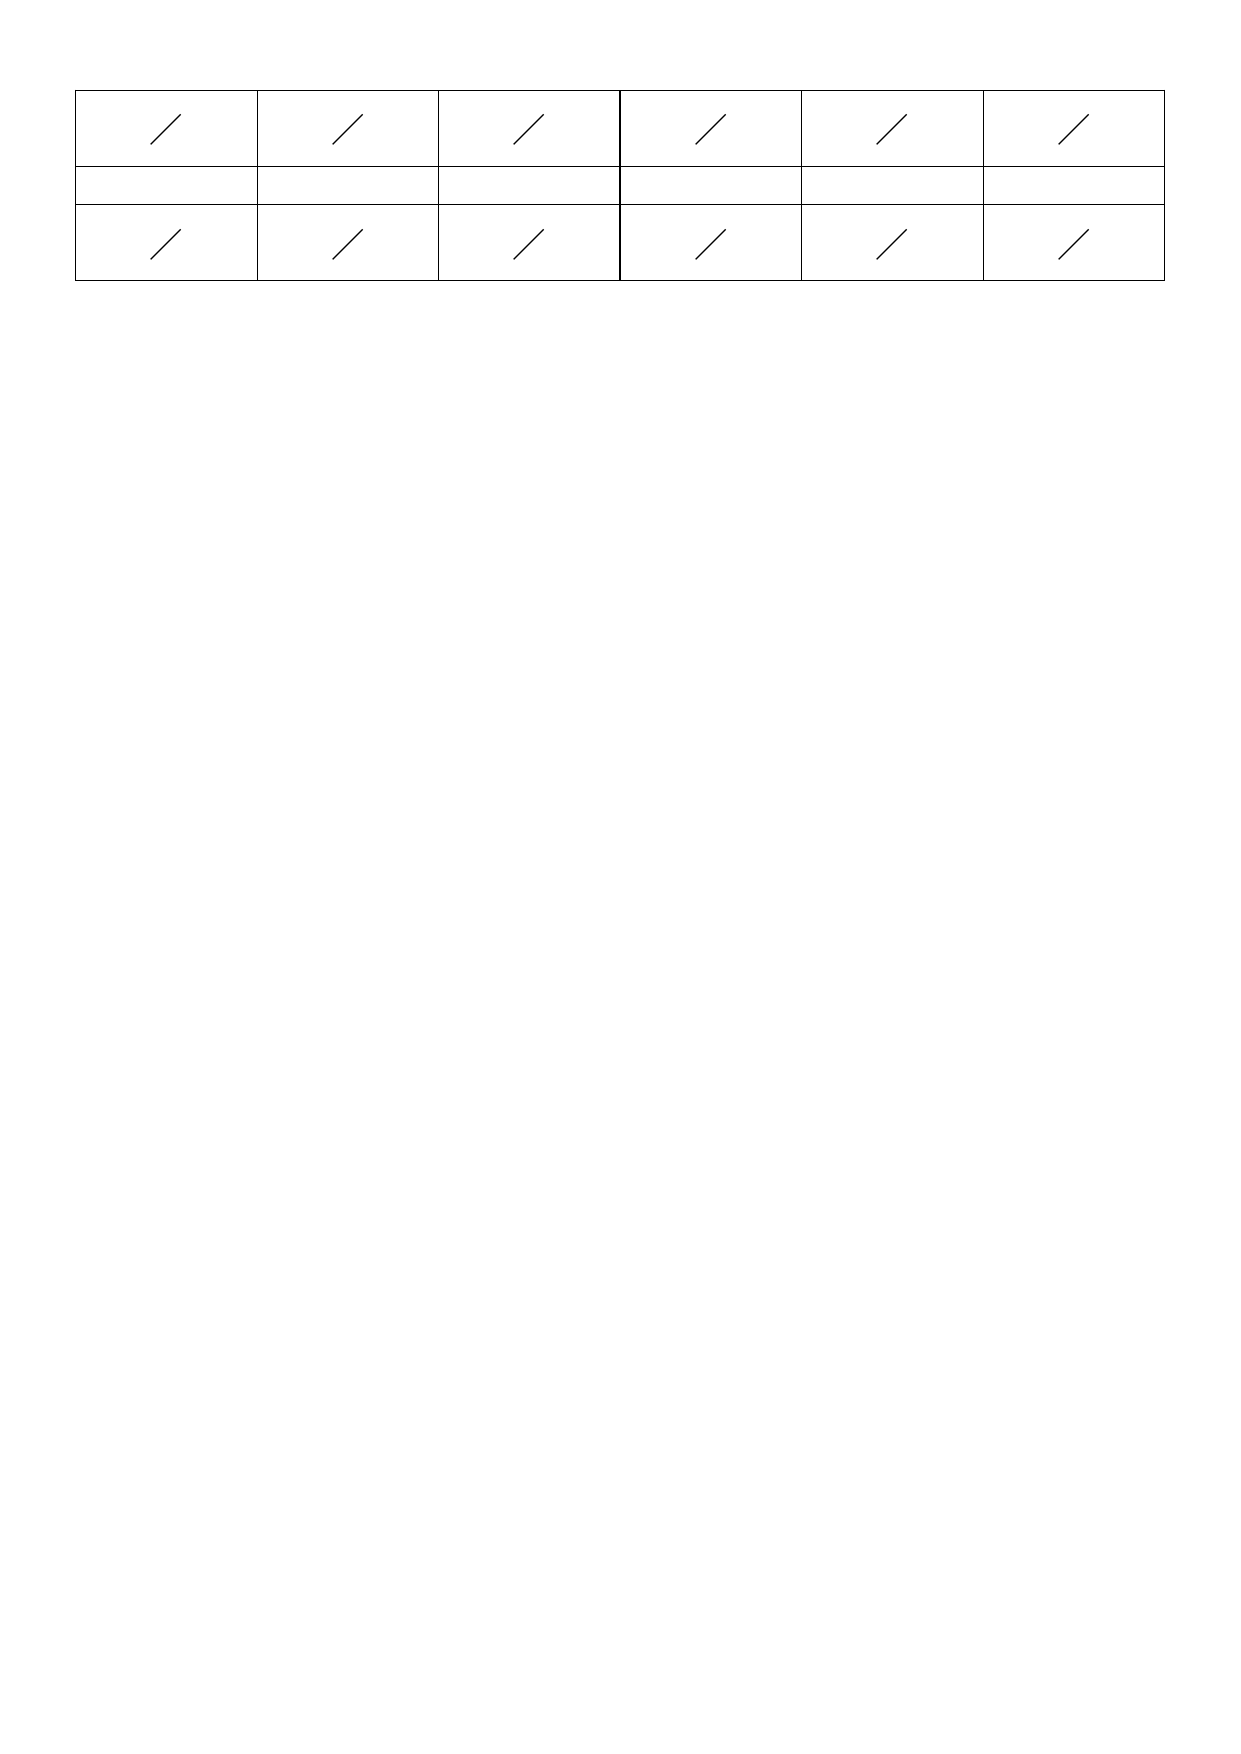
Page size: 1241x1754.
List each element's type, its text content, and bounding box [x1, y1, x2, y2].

table_cell ／ [258, 205, 438, 280]
table_cell ／ [984, 91, 1164, 166]
table_cell ／ [621, 205, 801, 280]
table_cell ／ [802, 91, 983, 166]
table_cell ／ [76, 205, 257, 280]
table_cell ／ [439, 205, 619, 280]
table_cell ／ [258, 91, 438, 166]
table_cell ／ [439, 91, 619, 166]
table_cell [258, 167, 438, 204]
table_cell ／ [984, 205, 1164, 280]
table_cell [984, 167, 1164, 204]
table_cell [621, 167, 801, 204]
table_cell ／ [802, 205, 983, 280]
table_cell [802, 167, 983, 204]
table_cell ／ [76, 91, 257, 166]
table_cell [439, 167, 619, 204]
table_cell [76, 167, 257, 204]
table_cell ／ [621, 91, 801, 166]
